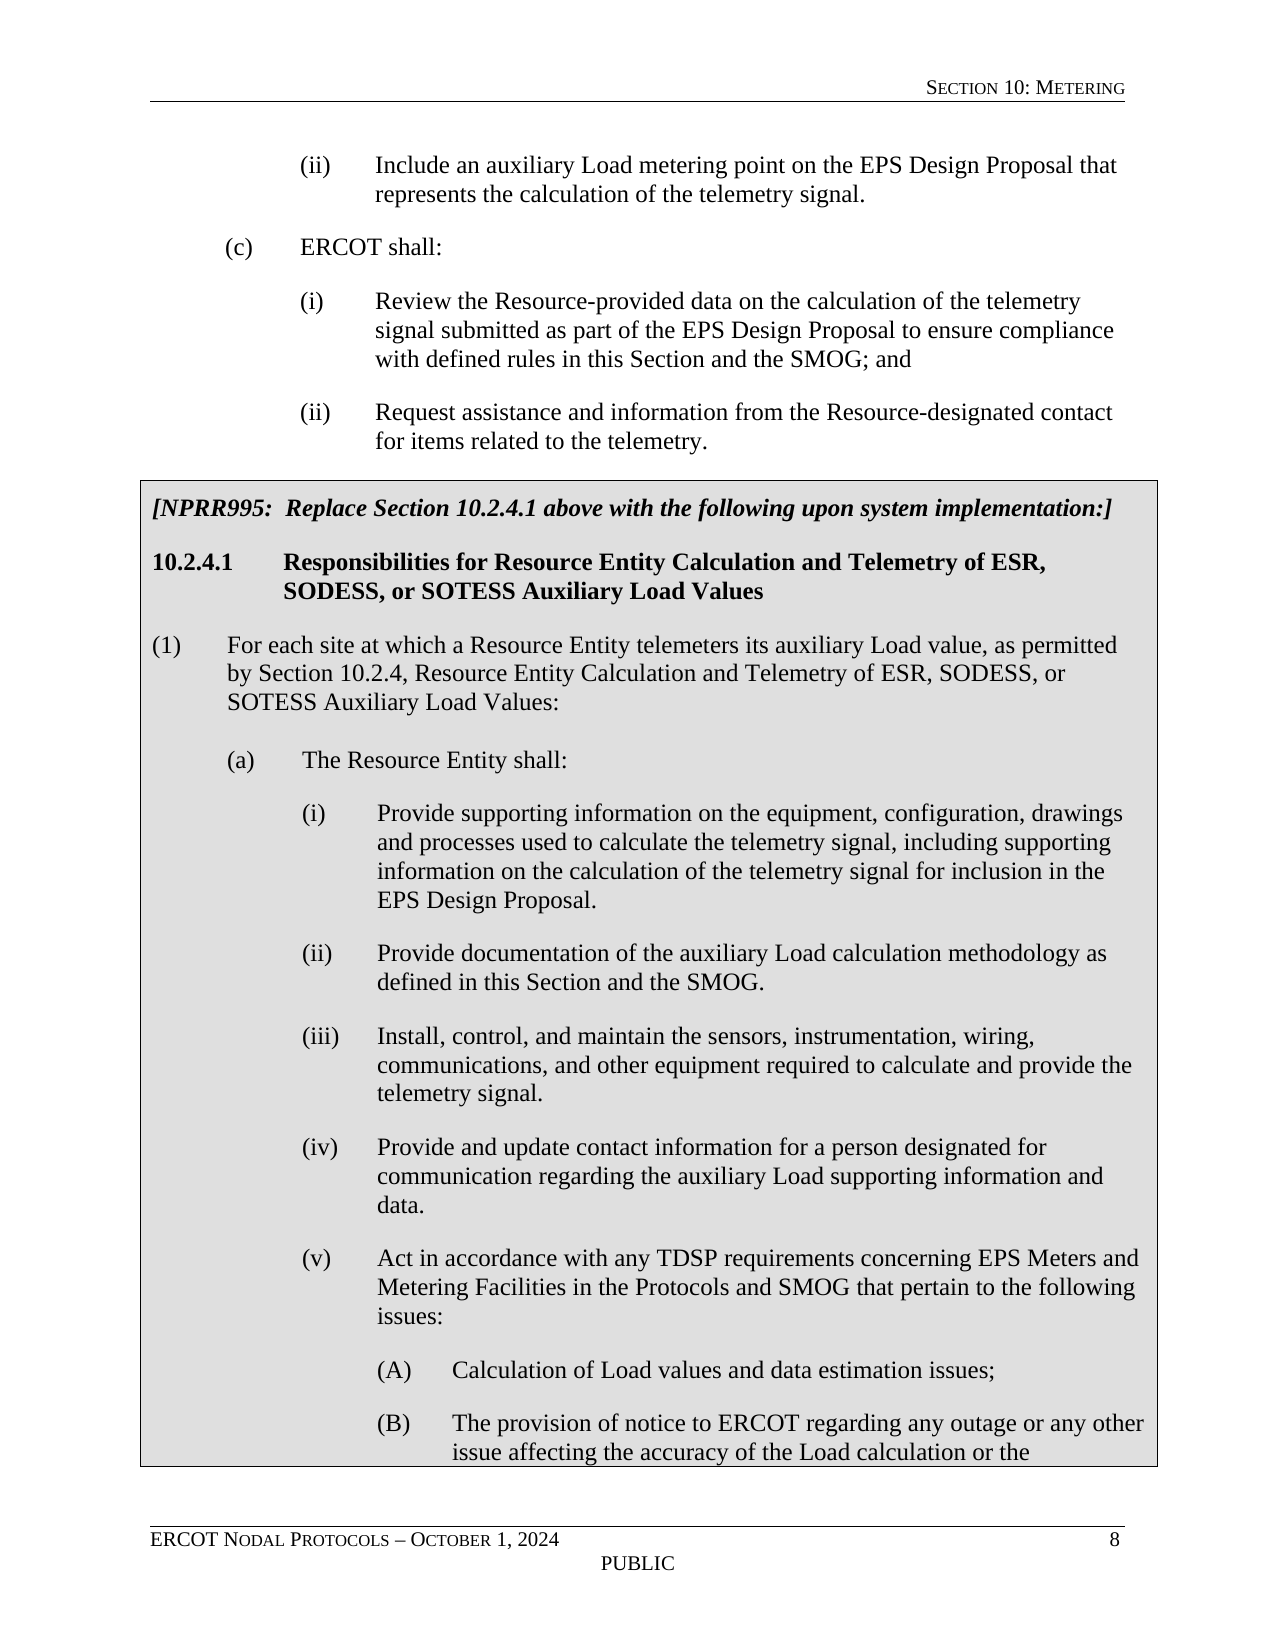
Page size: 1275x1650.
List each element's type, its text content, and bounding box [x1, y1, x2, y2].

text (c) ERCOT shall: [225, 232, 1125, 261]
text (ii) Request assistance and information from the Resource-designated contact for items related to the telemetry. [300, 397, 1125, 455]
text (i) Review the Resource-provided data on the calculation of the telemetry signal submitted as part of the EPS Design Proposal to ensure compliance with defined rules in this Section and the SMOG; and [300, 286, 1125, 372]
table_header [141, 481, 1157, 1466]
text (ii) Include an auxiliary Load metering point on the EPS Design Proposal that represents the calculation of the telemetry signal. [300, 150, 1125, 207]
